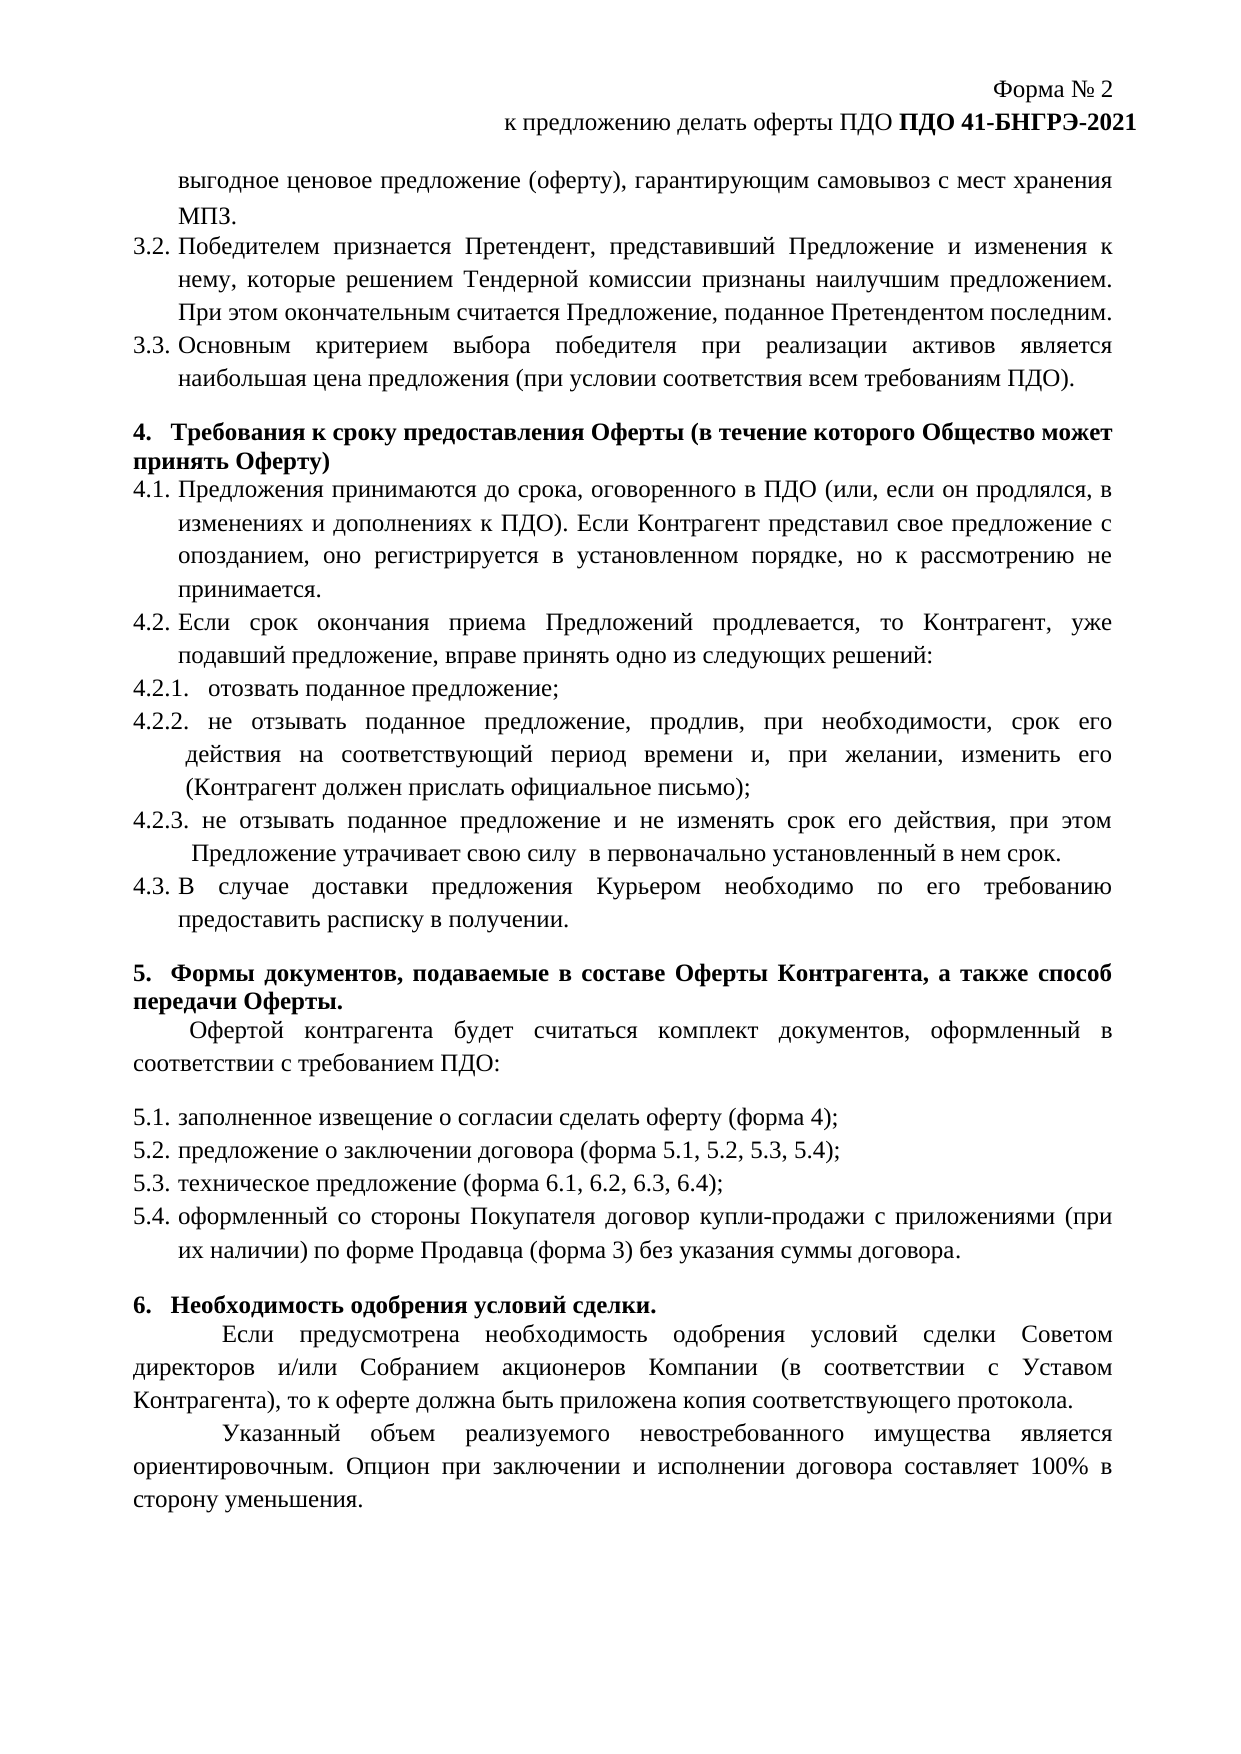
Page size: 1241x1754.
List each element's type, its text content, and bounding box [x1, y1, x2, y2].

list не отзывать поданное предложение, продлив, при необходимости, срок его действия на соответствующий период времени и, при желании, изменить его (Контрагент должен прислать официальное письмо); [133, 706, 1113, 801]
text Указанный объем реализуемого невостребованного имущества является ориентировочным. Опцион при заключении и исполнении договора составляет 100% в сторону уменьшения. [133, 1418, 1113, 1513]
list техническое предложение (форма 6.1, 6.2, 6.3, 6.4); [133, 1168, 1113, 1197]
list отозвать поданное предложение; [133, 673, 1113, 701]
text Если предусмотрена необходимость одобрения условий сделки Советом директоров и/или Собранием акционеров Компании (в соответствии с Уставом Контрагента), то к оферте должна быть приложена копия соответствующего протокола. [133, 1319, 1113, 1414]
list заполненное извещение о согласии сделать оферту (форма 4); [133, 1102, 1113, 1131]
list Основным критерием выбора победителя при реализации активов является наибольшая цена предложения (при условии соответствия всем требованиям ПДО). [133, 330, 1113, 392]
list Предложения принимаются до срока, оговоренного в ПДО (или, если он продлялся, в изменениях и дополнениях к ПДО). Если Контрагент представил свое предложение с опозданием, оно регистрируется в установленном порядке, но к рассмотрению не принимается. [133, 474, 1113, 602]
list Если срок окончания приема Предложений продлевается, то Контрагент, уже подавший предложение, вправе принять одно из следующих решений: [133, 607, 1113, 668]
list Требования к сроку предоставления Оферты (в течение которого Общество может принять Оферту) [133, 417, 1113, 474]
list Победителем признается Претендент, представивший Предложение и изменения к нему, которые решением Тендерной комиссии признаны наилучшим предложением. При этом окончательным считается Предложение, поданное Претендентом последним. [133, 231, 1113, 326]
list оформленный со стороны Покупателя договор купли-продажи с приложениями (при их наличии) по форме Продавца (форма 3) без указания суммы договора. [133, 1201, 1113, 1265]
list Необходимость одобрения условий сделки. [133, 1290, 1113, 1319]
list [133, 160, 1113, 231]
text Офертой контрагента будет считаться комплект документов, оформленный в соответствии с требованием ПДО: [133, 1015, 1113, 1077]
list 4.2.3. не отзывать поданное предложение и не изменять срок его действия, при этом Предложение утрачивает свою силу в первоначально установленный в нем срок. [133, 805, 1113, 867]
list Формы документов, подаваемые в составе Оферты Контрагента, а также способ передачи Оферты. [133, 958, 1113, 1015]
list В случае доставки предложения Курьером необходимо по его требованию предоставить расписку в получении. [133, 871, 1113, 933]
list предложение о заключении договора (форма 5.1, 5.2, 5.3, 5.4); [133, 1135, 1113, 1164]
